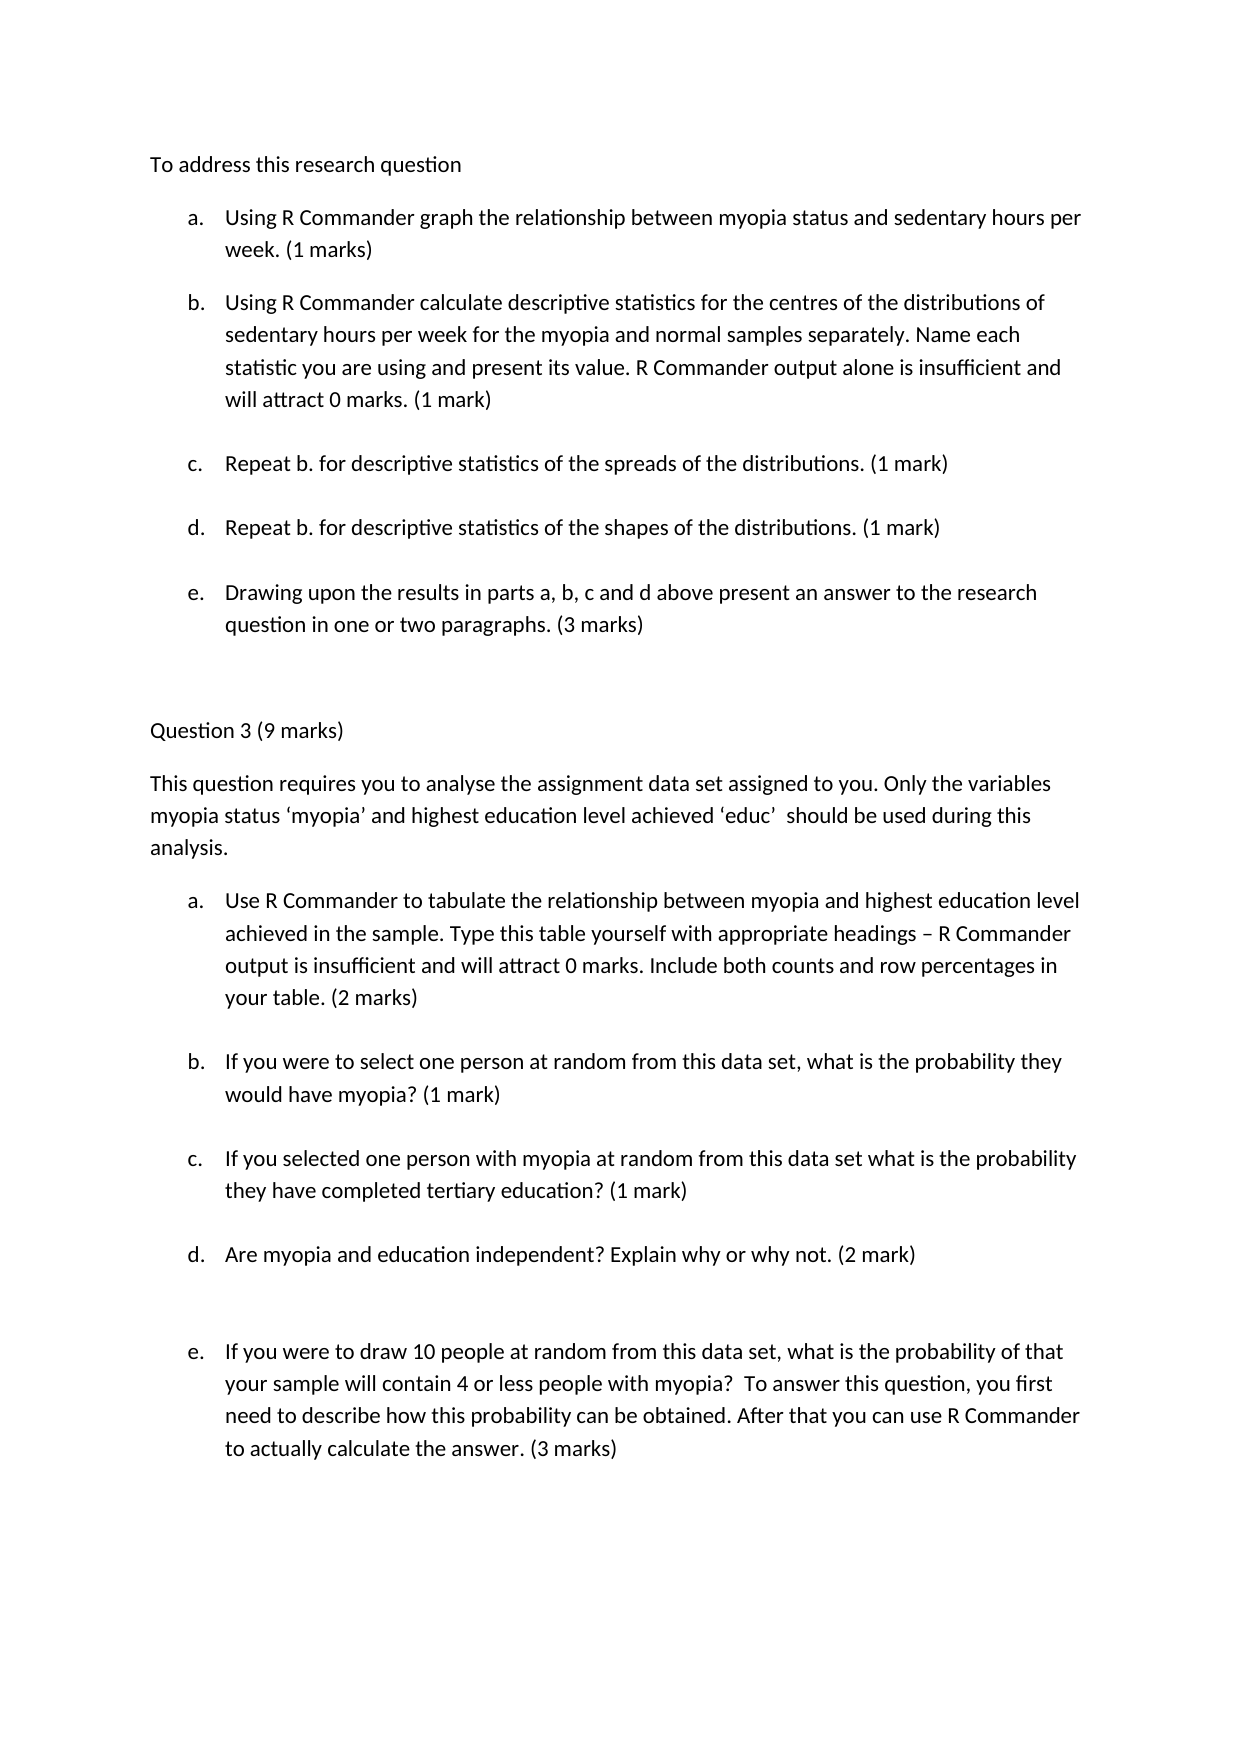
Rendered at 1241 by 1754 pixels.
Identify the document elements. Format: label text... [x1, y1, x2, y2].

list If you were to draw 10 people at random from this data set, what is the probability of that your sample will contain 4 or less people with myopia? To answer this question, you first need to describe how this probability can be obtained. After that you can use R Commander to actually calculate the answer. (3 marks) [187, 1337, 1090, 1462]
list Using R Commander graph the relationship between myopia status and sedentary hours per week. (1 marks) [187, 203, 1090, 263]
text This question requires you to analyse the assignment data set assigned to you. Only the variables myopia status ‘myopia’ and highest education level achieved ‘educ’ should be used during this analysis. [150, 769, 1090, 862]
list Repeat b. for descriptive statistics of the spreads of the distributions. (1 mark) [187, 449, 1090, 477]
list Using R Commander calculate descriptive statistics for the centres of the distributions of sedentary hours per week for the myopia and normal samples separately. Name each statistic you are using and present its value. R Commander output alone is insufficient and will attract 0 marks. (1 mark) [187, 288, 1090, 413]
list If you selected one person with myopia at random from this data set what is the probability they have completed tertiary education? (1 mark) [187, 1144, 1090, 1204]
text To address this research question [150, 150, 1090, 178]
list Drawing upon the results in parts a, b, c and d above present an answer to the research question in one or two paragraphs. (3 marks) [187, 578, 1090, 638]
list If you were to select one person at random from this data set, what is the probability they would have myopia? (1 mark) [187, 1047, 1090, 1108]
list Use R Commander to tabulate the relationship between myopia and highest education level achieved in the sample. Type this table yourself with appropriate headings – R Commander output is insufficient and will attract 0 marks. Include both counts and row percentages in your table. (2 marks) [187, 887, 1090, 1011]
list Repeat b. for descriptive statistics of the shapes of the distributions. (1 mark) [187, 513, 1090, 542]
text Question 3 (9 marks) [150, 716, 1090, 744]
list Are myopia and education independent? Explain why or why not. (2 mark) [187, 1241, 1090, 1269]
